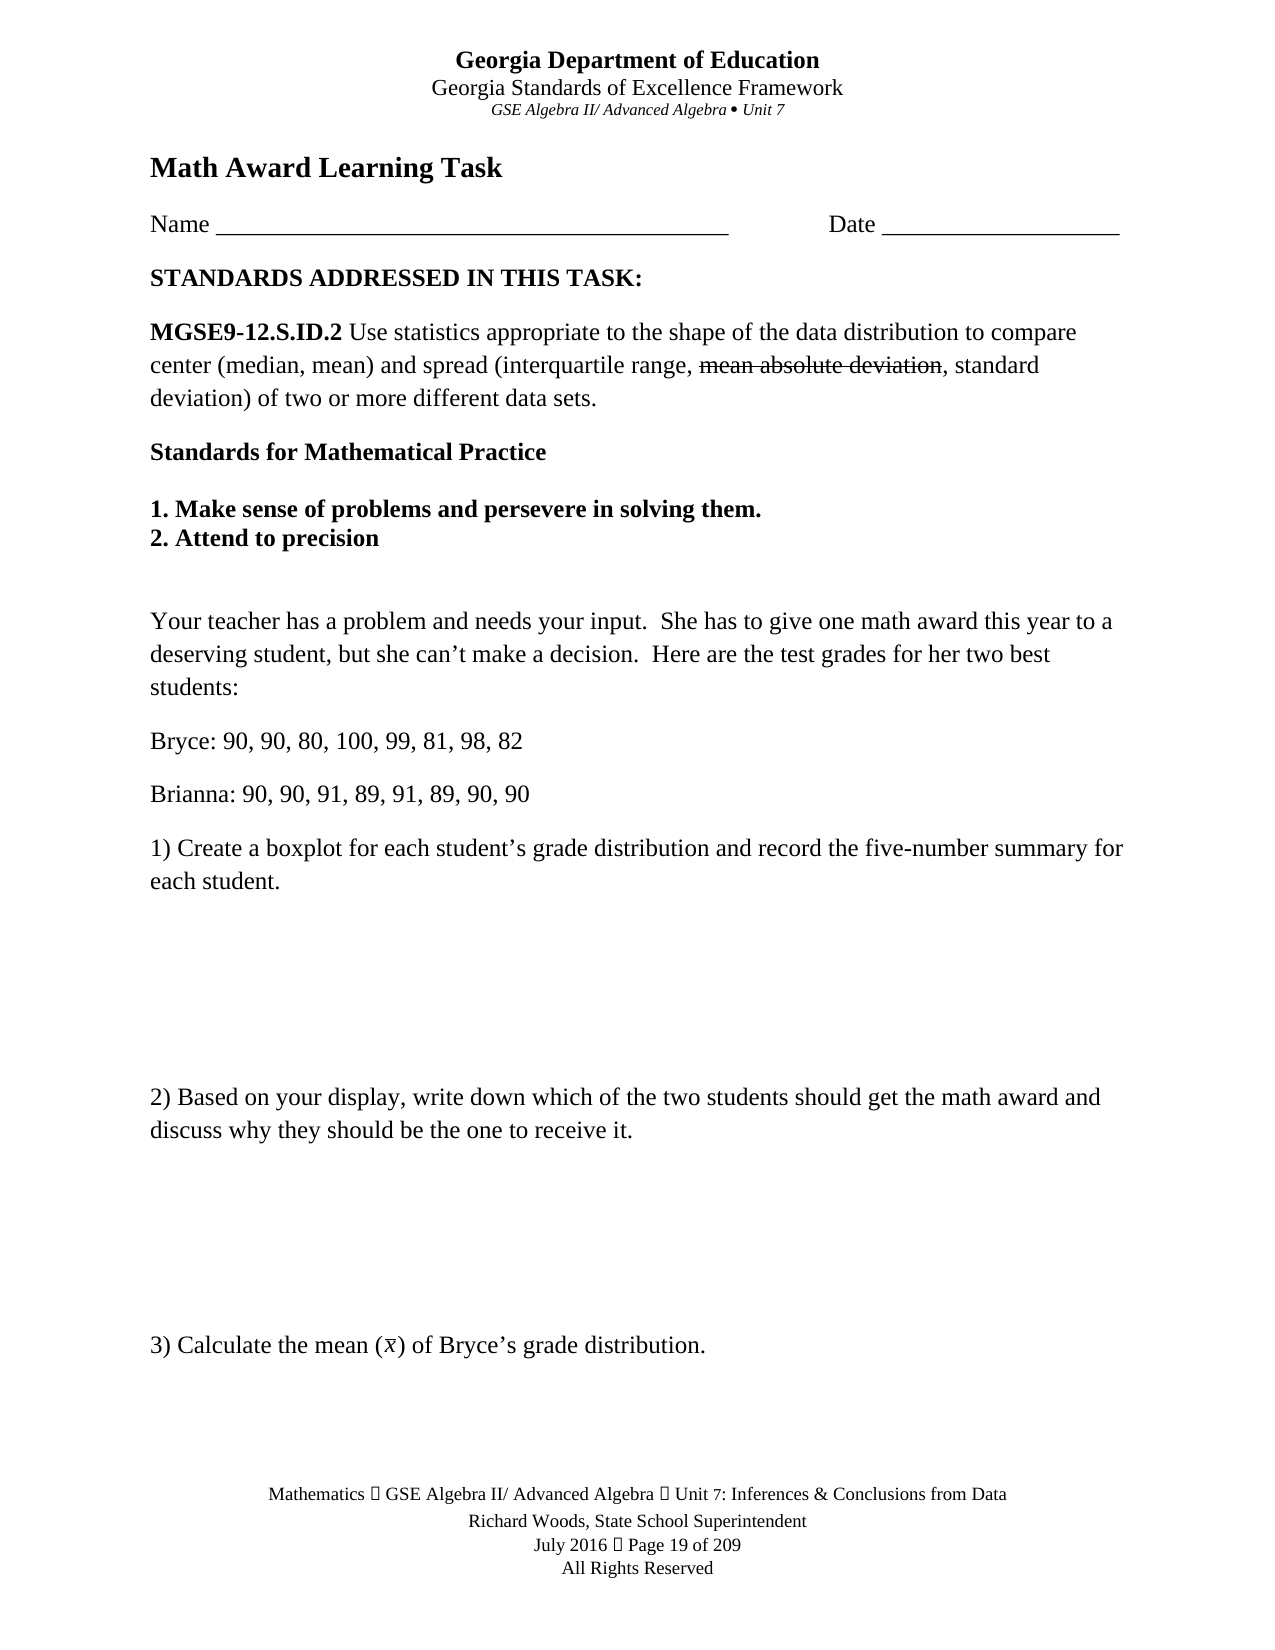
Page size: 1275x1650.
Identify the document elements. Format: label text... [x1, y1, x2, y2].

text 1. Make sense of problems and persevere in solving them. [150, 494, 1125, 523]
text STANDARDS ADDRESSED IN THIS TASK: [150, 263, 1125, 292]
text Bryce: 90, 90, 80, 100, 99, 81, 98, 82 [150, 726, 1125, 754]
text 2) Based on your display, write down which of the two students should get the math award and discuss why they should be the one to receive it. [150, 1082, 1125, 1144]
text Standards for Mathematical Practice [150, 437, 1125, 466]
text Name _________________________________________ Date ___________________ [150, 209, 1125, 238]
text Brianna: 90, 90, 91, 89, 91, 89, 90, 90 [150, 779, 1125, 808]
text 1) Create a boxplot for each student’s grade distribution and record the five-number summary for each student. [150, 833, 1125, 895]
text MGSE9-12.S.ID.2 Use statistics appropriate to the shape of the data distribution to compare center (median, mean) and spread (interquartile range, mean absolute deviation, standard deviation) of two or more different data sets. [150, 317, 1125, 412]
text 2. Attend to precision [150, 523, 1125, 552]
text 3) Calculate the mean () of Bryce’s grade distribution. [150, 1330, 1125, 1359]
text Your teacher has a problem and needs your input. She has to give one math award this year to a deserving student, but she can’t make a decision. Here are the test grades for her two best students: [150, 606, 1125, 701]
text Math Award Learning Task [150, 150, 1125, 183]
